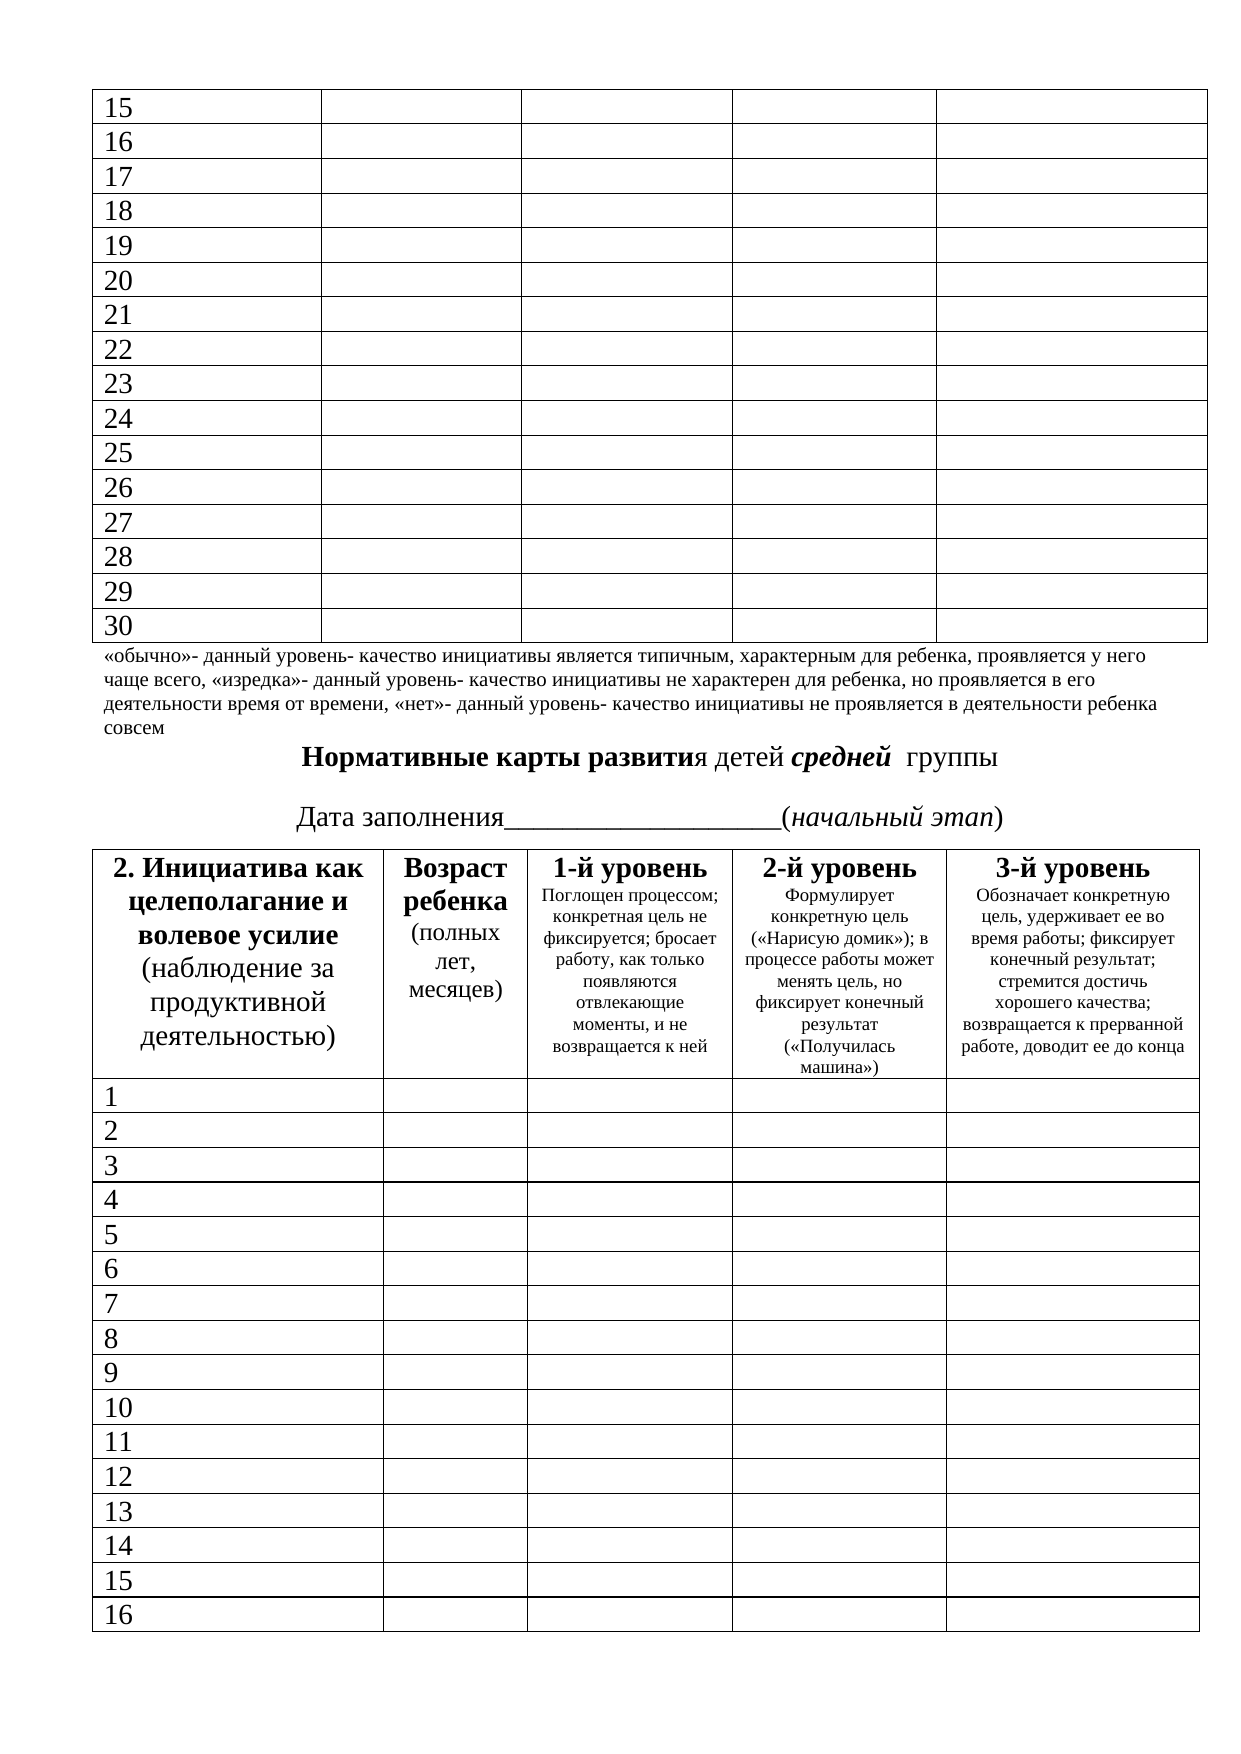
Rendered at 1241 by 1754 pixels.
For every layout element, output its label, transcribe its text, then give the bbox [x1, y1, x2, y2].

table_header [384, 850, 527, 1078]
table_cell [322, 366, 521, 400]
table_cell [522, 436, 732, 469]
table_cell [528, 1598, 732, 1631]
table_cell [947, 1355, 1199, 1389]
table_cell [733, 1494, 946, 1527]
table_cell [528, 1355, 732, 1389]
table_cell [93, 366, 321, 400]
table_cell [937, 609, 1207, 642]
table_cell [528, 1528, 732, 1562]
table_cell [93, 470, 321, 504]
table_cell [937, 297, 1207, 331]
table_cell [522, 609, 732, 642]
text «обычно»- данный уровень- качество инициативы является типичным, характерным для ребенка, проявляется у него чаще всего, «изредка»- данный уровень- качество инициативы не характерен для ребенка, но проявляется в его деятельности время от времени, «нет»- данный уровень- качество инициативы не проявляется в деятельности ребенка совсем [103, 643, 1196, 739]
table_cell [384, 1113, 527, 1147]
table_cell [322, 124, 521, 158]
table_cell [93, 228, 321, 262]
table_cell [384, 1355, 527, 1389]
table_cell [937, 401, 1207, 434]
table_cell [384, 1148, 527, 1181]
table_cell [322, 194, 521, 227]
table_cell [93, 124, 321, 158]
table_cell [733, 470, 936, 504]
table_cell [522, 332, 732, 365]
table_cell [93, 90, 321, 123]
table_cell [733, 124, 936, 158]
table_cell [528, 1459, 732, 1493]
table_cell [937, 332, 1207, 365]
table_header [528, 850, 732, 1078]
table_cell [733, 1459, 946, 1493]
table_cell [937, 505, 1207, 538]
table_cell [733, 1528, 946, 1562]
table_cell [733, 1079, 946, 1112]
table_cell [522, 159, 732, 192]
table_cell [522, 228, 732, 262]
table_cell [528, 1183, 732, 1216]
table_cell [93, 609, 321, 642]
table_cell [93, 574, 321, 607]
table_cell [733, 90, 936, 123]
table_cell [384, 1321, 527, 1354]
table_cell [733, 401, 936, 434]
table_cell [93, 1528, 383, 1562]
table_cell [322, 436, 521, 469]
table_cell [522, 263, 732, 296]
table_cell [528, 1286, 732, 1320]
text Дата заполнения___________________(начальный этап) [103, 799, 1196, 832]
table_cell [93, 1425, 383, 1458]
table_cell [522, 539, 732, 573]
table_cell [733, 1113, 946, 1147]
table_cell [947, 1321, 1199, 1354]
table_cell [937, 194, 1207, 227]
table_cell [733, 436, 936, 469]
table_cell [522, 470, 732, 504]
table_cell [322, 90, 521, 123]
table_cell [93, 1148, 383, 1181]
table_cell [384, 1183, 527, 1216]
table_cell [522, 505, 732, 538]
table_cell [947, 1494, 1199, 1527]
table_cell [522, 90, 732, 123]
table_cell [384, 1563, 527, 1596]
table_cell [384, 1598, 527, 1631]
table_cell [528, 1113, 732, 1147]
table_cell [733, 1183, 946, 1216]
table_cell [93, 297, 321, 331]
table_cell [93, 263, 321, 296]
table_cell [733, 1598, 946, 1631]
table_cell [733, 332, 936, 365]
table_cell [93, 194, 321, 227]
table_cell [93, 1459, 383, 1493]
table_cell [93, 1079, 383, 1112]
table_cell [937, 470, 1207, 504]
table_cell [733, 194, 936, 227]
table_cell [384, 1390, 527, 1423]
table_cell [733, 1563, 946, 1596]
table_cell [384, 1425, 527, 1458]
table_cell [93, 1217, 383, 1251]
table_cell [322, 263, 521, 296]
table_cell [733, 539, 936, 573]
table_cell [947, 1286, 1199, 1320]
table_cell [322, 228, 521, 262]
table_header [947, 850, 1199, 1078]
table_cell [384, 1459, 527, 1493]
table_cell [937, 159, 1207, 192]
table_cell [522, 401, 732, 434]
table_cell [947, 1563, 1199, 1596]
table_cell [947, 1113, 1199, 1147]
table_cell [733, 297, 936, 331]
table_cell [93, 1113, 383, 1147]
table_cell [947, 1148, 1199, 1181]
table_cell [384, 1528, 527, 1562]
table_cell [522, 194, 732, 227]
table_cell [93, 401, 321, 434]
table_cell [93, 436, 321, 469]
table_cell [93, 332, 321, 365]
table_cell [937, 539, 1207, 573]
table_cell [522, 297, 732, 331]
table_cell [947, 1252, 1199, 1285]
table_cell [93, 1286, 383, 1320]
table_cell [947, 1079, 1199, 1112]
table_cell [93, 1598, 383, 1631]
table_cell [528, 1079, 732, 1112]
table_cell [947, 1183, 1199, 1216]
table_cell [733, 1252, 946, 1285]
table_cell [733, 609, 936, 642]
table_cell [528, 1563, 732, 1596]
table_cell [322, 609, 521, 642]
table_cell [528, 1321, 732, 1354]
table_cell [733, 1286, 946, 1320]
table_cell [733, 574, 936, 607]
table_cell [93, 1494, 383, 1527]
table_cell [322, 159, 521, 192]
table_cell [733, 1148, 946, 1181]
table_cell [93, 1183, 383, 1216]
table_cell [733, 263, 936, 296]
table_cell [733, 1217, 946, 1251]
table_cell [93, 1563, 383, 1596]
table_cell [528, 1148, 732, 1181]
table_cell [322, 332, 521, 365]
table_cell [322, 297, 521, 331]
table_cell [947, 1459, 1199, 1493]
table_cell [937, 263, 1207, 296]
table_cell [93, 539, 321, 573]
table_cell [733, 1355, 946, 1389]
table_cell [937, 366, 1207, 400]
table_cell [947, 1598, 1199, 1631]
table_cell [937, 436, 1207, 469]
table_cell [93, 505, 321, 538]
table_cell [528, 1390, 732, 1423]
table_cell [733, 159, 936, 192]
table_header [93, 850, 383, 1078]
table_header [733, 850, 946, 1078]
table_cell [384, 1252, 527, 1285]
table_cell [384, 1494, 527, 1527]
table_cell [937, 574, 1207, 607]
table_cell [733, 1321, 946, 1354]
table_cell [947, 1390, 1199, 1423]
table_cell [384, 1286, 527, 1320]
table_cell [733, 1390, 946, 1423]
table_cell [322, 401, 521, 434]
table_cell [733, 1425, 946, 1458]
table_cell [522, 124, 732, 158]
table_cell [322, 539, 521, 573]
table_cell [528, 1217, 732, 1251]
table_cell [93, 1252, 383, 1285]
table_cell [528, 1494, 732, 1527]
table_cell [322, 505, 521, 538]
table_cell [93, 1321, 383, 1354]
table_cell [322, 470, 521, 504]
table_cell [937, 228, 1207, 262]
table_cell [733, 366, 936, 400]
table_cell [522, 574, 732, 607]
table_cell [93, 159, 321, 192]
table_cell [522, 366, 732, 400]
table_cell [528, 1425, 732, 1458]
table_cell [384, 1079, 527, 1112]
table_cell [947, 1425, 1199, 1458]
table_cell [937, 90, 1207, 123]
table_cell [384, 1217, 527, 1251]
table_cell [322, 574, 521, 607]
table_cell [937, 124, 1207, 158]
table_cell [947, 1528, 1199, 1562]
text Нормативные карты развития детей средней группы [103, 739, 1196, 773]
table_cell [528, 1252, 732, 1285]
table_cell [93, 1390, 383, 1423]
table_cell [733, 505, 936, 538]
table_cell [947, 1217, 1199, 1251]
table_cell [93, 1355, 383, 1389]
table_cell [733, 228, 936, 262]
